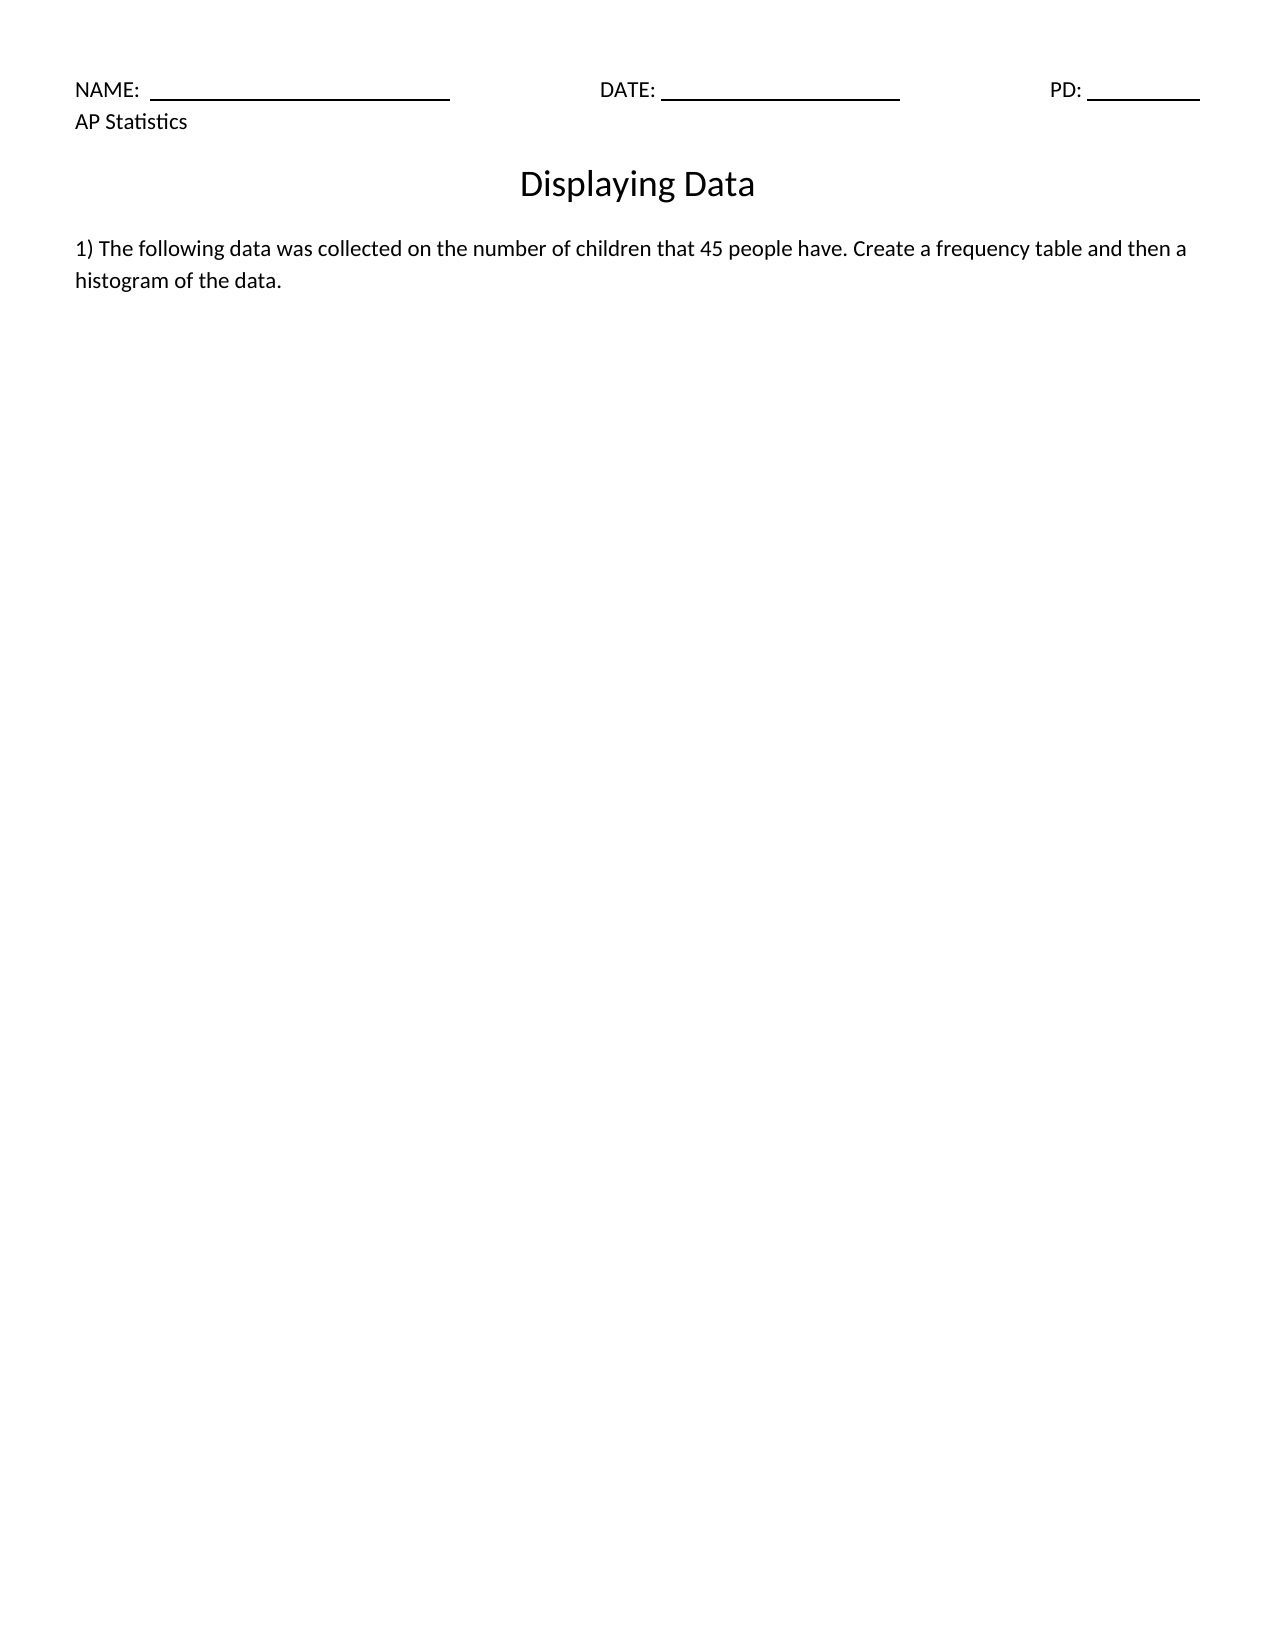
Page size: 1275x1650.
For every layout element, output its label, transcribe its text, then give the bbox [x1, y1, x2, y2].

text 1) The following data was collected on the number of children that 45 people have. Create a frequency table and then a histogram of the data. [75, 234, 1200, 294]
text NAME: DATE: PD: [75, 75, 1200, 103]
text AP Statistics [75, 107, 1200, 135]
text Displaying Data [75, 160, 1200, 206]
